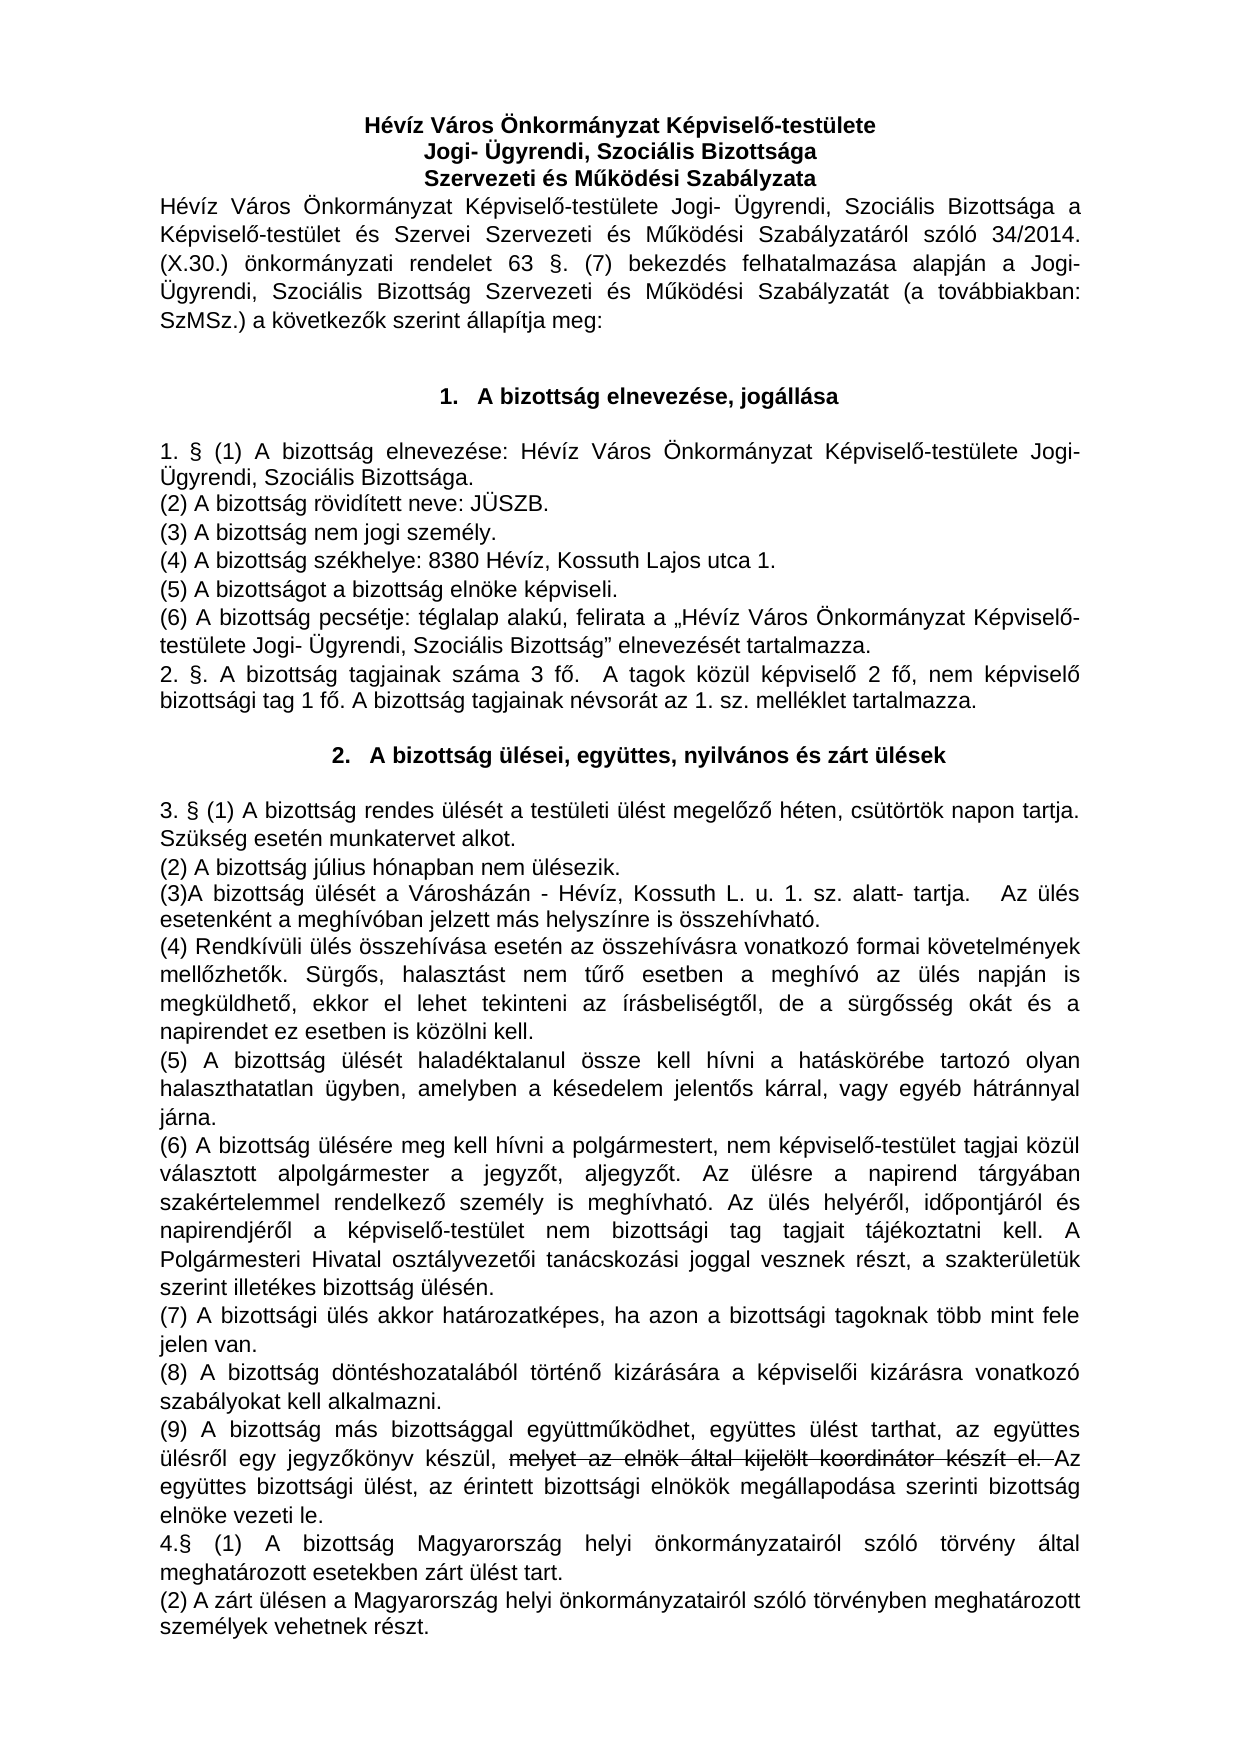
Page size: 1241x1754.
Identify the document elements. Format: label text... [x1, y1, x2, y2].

list A bizottság elnevezése, jogállása [197, 383, 1081, 409]
subtitle (2) A bizottság július hónapban nem ülésezik. [159, 854, 1081, 880]
text (8) A bizottság döntéshozatalából történő kizárására a képviselői kizárásra vonatkozó szabályokat kell alkalmazni. [159, 1359, 1081, 1414]
list §. A bizottság tagjainak száma 3 fő. A tagok közül képviselő 2 fő, nem képviselő bizottsági tag 1 fő. A bizottság tagjainak névsorát az 1. sz. melléklet tartalmazza. [159, 661, 1081, 714]
text (9) A bizottság más bizottsággal együttműködhet, együttes ülést tarthat, az együttes ülésről egy jegyzőkönyv készül, melyet az elnök által kijelölt koordinátor készít el. Az együttes bizottsági ülést, az érintett bizottsági elnökök megállapodása szerinti bizottság elnöke vezeti le. [159, 1416, 1081, 1528]
text (6) A bizottság ülésére meg kell hívni a polgármestert, nem képviselő-testület tagjai közül választott alpolgármester a jegyzőt, aljegyzőt. Az ülésre a napirend tárgyában szakértelemmel rendelkező személy is meghívható. Az ülés helyéről, időpontjáról és napirendjéről a képviselő-testület nem bizottsági tag tagjait tájékoztatni kell. A Polgármesteri Hivatal osztályvezetői tanácskozási joggal vesznek részt, a szakterületük szerint illetékes bizottság ülésén. [159, 1132, 1081, 1300]
text (7) A bizottsági ülés akkor határozatképes, ha azon a bizottsági tagoknak több mint fele jelen van. [159, 1302, 1081, 1357]
text (5) A bizottságot a bizottság elnöke képviseli. [159, 576, 1081, 602]
text 3. § (1) A bizottság rendes ülését a testületi ülést megelőző héten, csütörtök napon tartja. Szükség esetén munkatervet alkot. [159, 797, 1081, 852]
list A bizottság ülései, együttes, nyilvános és zárt ülések [197, 742, 1081, 768]
text (5) A bizottság ülését haladéktalanul össze kell hívni a hatáskörébe tartozó olyan halaszthatatlan ügyben, amelyben a késedelem jelentős kárral, vagy egyéb hátránnyal járna. [159, 1047, 1081, 1130]
list § (1) A bizottság elnevezése: Hévíz Város Önkormányzat Képviselő-testülete Jogi- Ügyrendi, Szociális Bizottsága. [159, 438, 1081, 490]
text 4.§ (1) A bizottság Magyarország helyi önkormányzatairól szóló törvény által meghatározott esetekben zárt ülést tart. [159, 1530, 1081, 1585]
subtitle (3)A bizottság ülését a Városházán - Hévíz, Kossuth L. u. 1. sz. alatt- tartja. Az ülés esetenként a meghívóban jelzett más helyszínre is összehívható. [159, 880, 1081, 933]
text (6) A bizottság pecsétje: téglalap alakú, felirata a „Hévíz Város Önkormányzat Képviselő-testülete Jogi- Ügyrendi, Szociális Bizottság” elnevezését tartalmazza. [159, 604, 1081, 659]
text (3) A bizottság nem jogi személy. [159, 519, 1081, 545]
text Hévíz Város Önkormányzat Képviselő-testülete Jogi- Ügyrendi, Szociális Bizottsága a Képviselő-testület és Szervei Szervezeti és Működési Szabályzatáról szóló 34/2014. (X.30.) önkormányzati rendelet 63 §. (7) bekezdés felhatalmazása alapján a Jogi- Ügyrendi, Szociális Bizottság Szervezeti és Működési Szabályzatát (a továbbiakban: SzMSz.) a következők szerint állapítja meg: [159, 193, 1081, 333]
title Hévíz Város Önkormányzat Képviselő-testülete [159, 112, 1081, 138]
text (4) A bizottság székhelye: 8380 Hévíz, Kossuth Lajos utca 1. [159, 547, 1081, 573]
text (2) A bizottság rövidített neve: JÜSZB. [159, 490, 1081, 517]
subtitle (2) A zárt ülésen a Magyarország helyi önkormányzatairól szóló törvényben meghatározott személyek vehetnek részt. [159, 1587, 1081, 1639]
text Szervezeti és Működési Szabályzata [159, 164, 1081, 191]
title Jogi- Ügyrendi, Szociális Bizottsága [159, 138, 1081, 164]
text (4) Rendkívüli ülés összehívása esetén az összehívásra vonatkozó formai követelmények mellőzhetők. Sürgős, halasztást nem tűrő esetben a meghívó az ülés napján is megküldhető, ekkor el lehet tekinteni az írásbeliségtől, de a sürgősség okát és a napirendet ez esetben is közölni kell. [159, 933, 1081, 1044]
